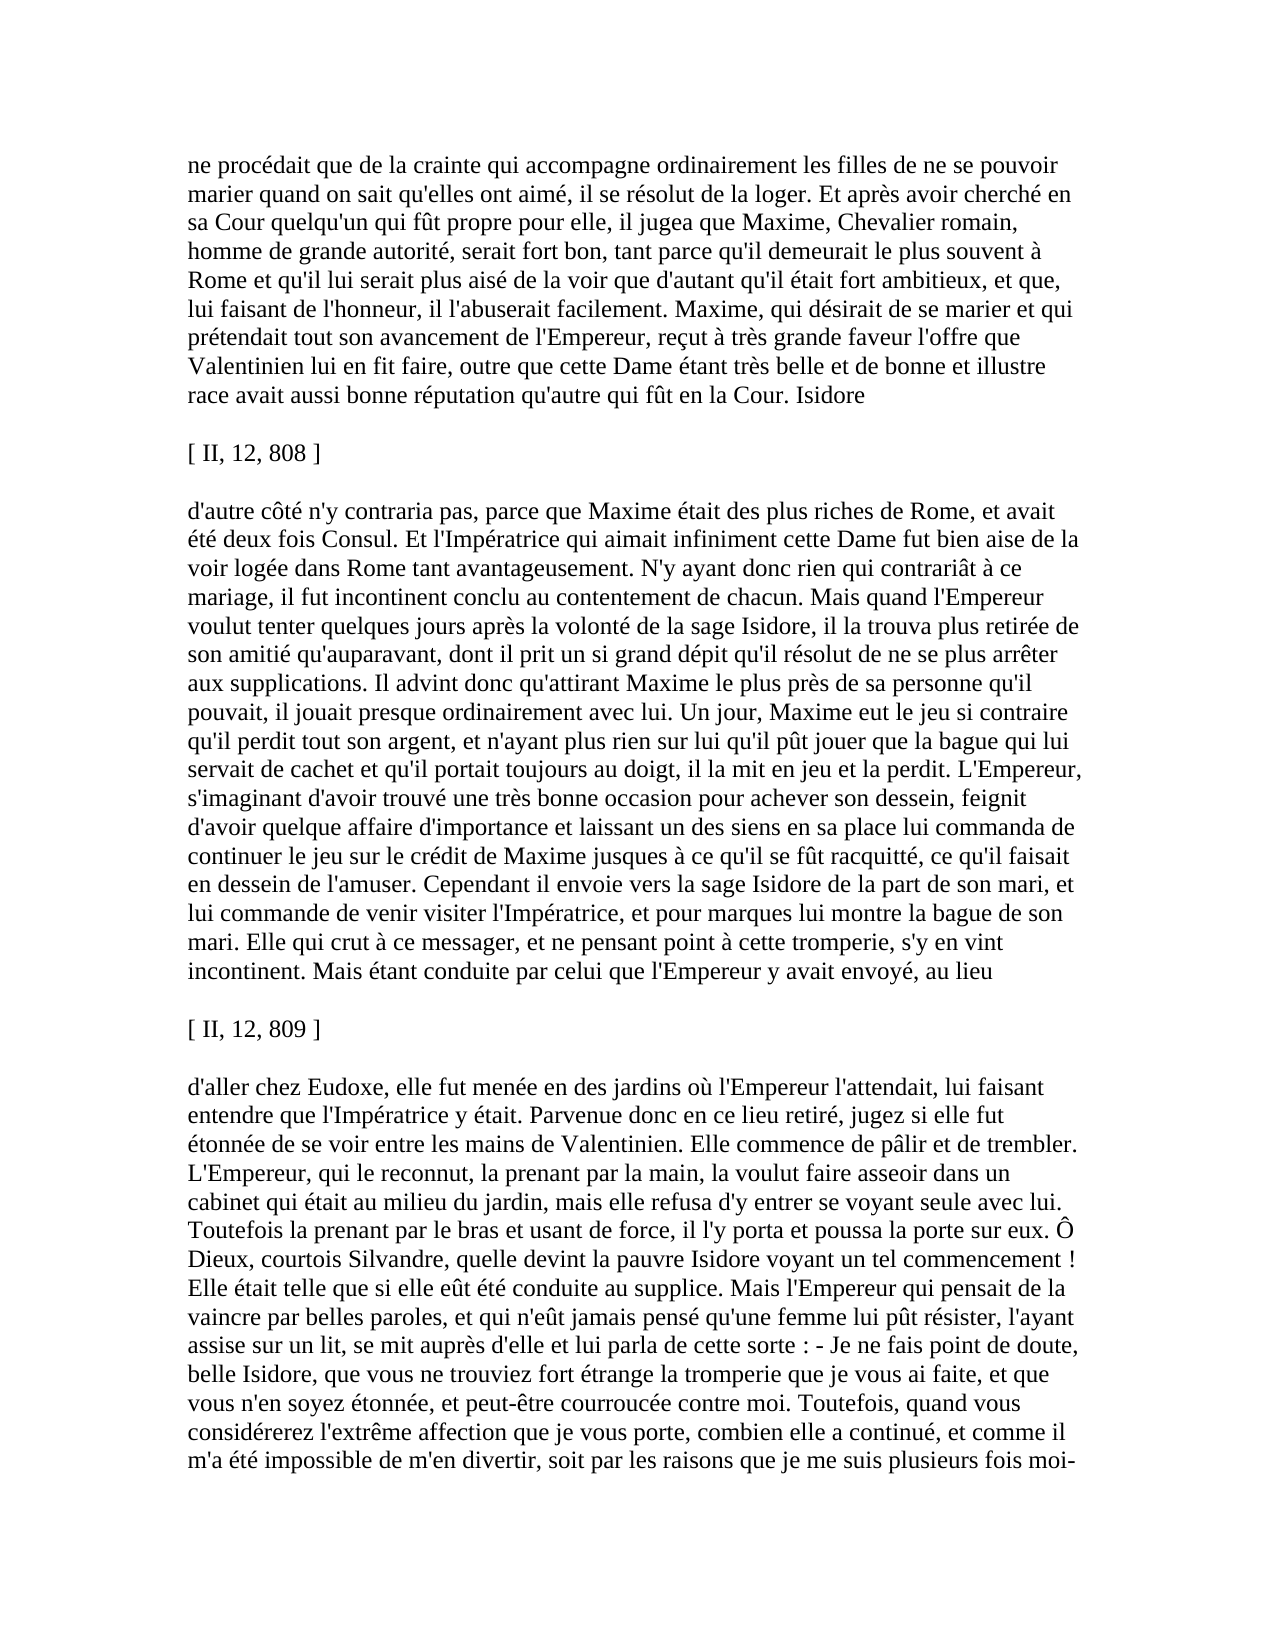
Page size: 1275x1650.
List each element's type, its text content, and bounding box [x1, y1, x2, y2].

text [ II, 12, 809 ] [187, 1014, 1087, 1042]
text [187, 150, 1087, 409]
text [187, 1072, 1087, 1474]
text d'autre côté n'y contraria pas, parce que Maxime était des plus riches de Rome, et avait été deux fois Consul. Et l'Impératrice qui aimait infiniment cette Dame fut bien aise de la voir logée dans Rome tant avantageusement. N'y ayant donc rien qui contrariât à ce mariage, il fut incontinent conclu au contentement de chacun. Mais quand l'Empereur voulut tenter quelques jours après la volonté de la sage Isidore, il la trouva plus retirée de son amitié qu'auparavant, dont il prit un si grand dépit qu'il résolut de ne se plus arrêter aux supplications. Il advint donc qu'attirant Maxime le plus près de sa personne qu'il pouvait, il jouait presque ordinairement avec lui. Un jour, Maxime eut le jeu si contraire qu'il perdit tout son argent, et n'ayant plus rien sur lui qu'il pût jouer que la bague qui lui servait de cachet et qu'il portait toujours au doigt, il la mit en jeu et la perdit. L'Empereur, s'imaginant d'avoir trouvé une très bonne occasion pour achever son dessein, feignit d'avoir quelque affaire d'importance et laissant un des siens en sa place lui commanda de continuer le jeu sur le crédit de Maxime jusques à ce qu'il se fût racquitté, ce qu'il faisait en dessein de l'amuser. Cependant il envoie vers la sage Isidore de la part de son mari, et lui commande de venir visiter l'Impératrice, et pour marques lui montre la bague de son mari. Elle qui crut à ce messager, et ne pensant point à cette tromperie, s'y en vint incontinent. Mais étant conduite par celui que l'Empereur y avait envoyé, au lieu [187, 496, 1087, 984]
text [ II, 12, 808 ] [187, 438, 1087, 467]
